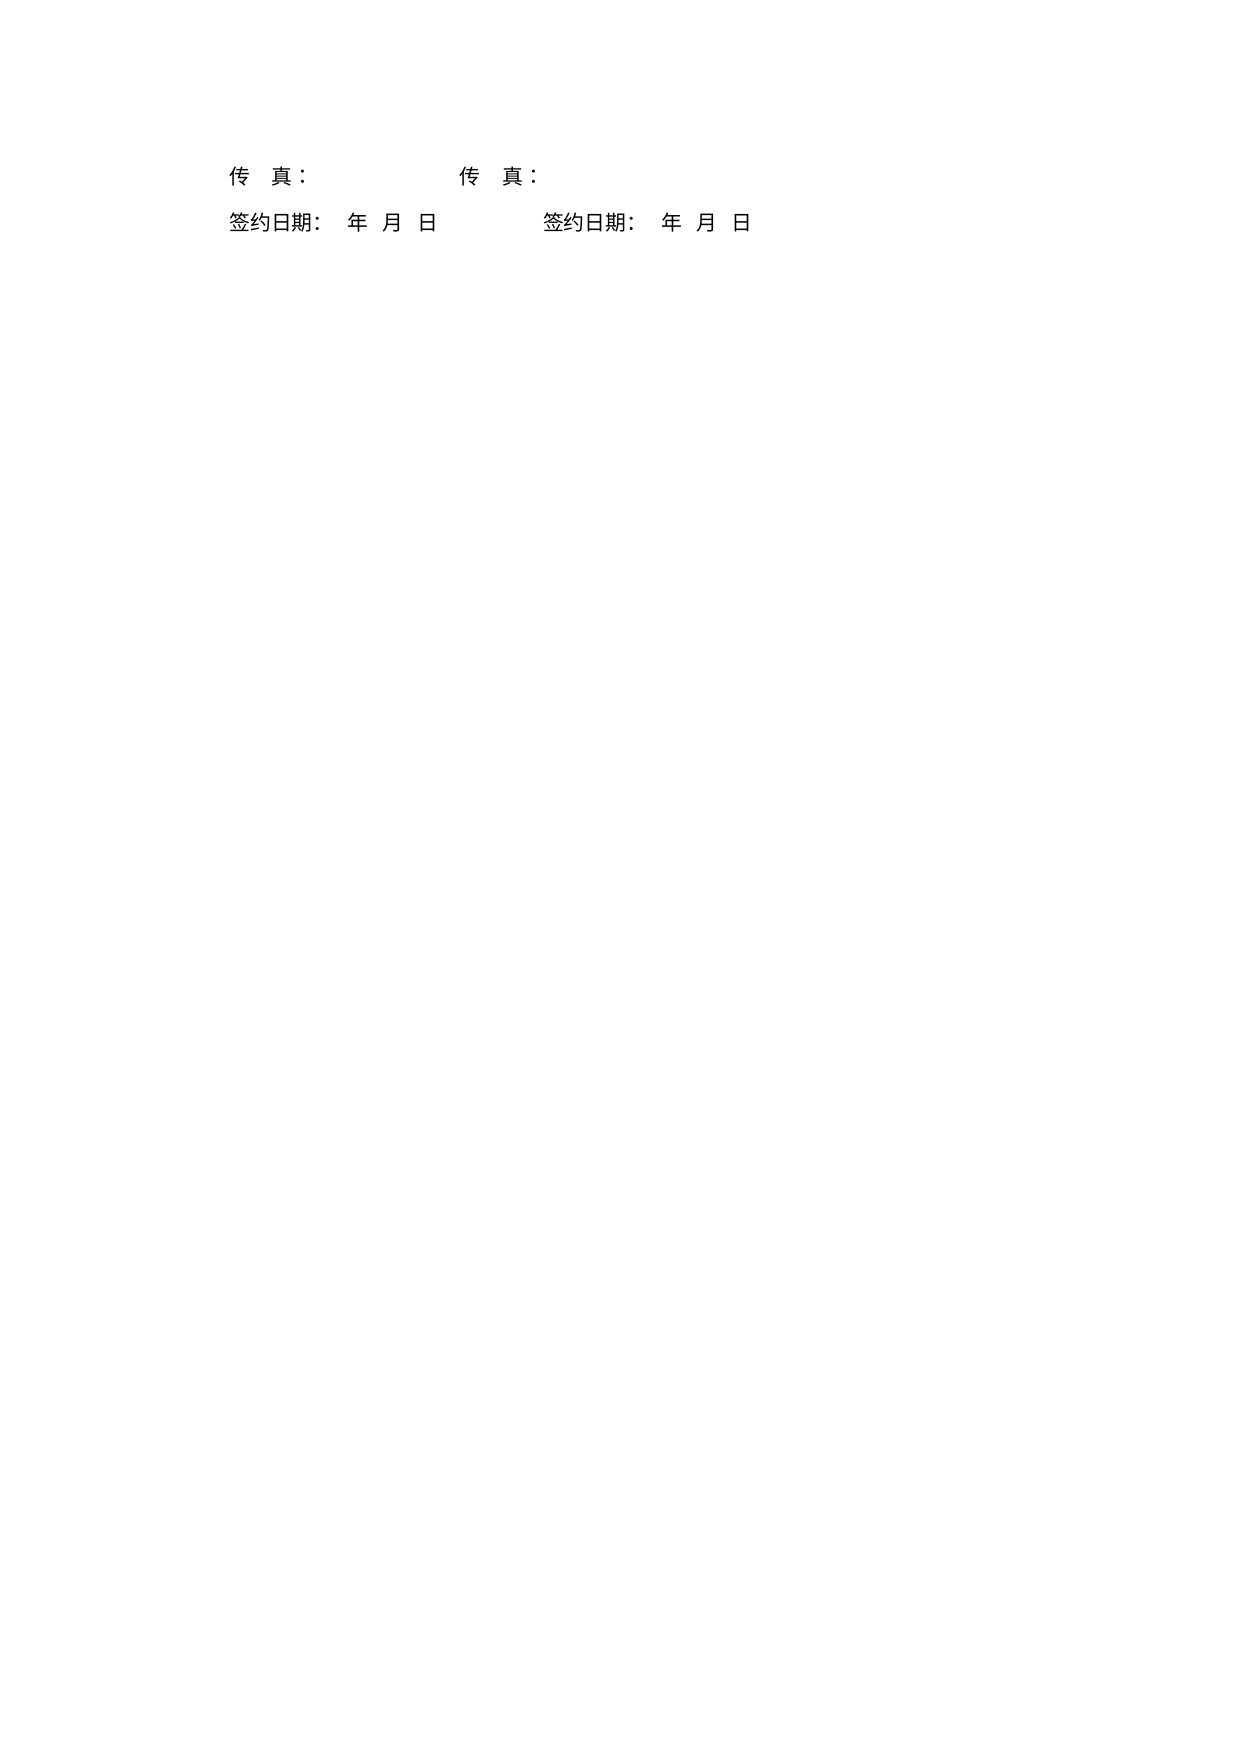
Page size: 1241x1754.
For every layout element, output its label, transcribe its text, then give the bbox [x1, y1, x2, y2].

text 传 真： 传 真： [187, 162, 1053, 190]
list 签约日期： 年 月 日 签约日期： 年 月 日 [187, 204, 1053, 237]
